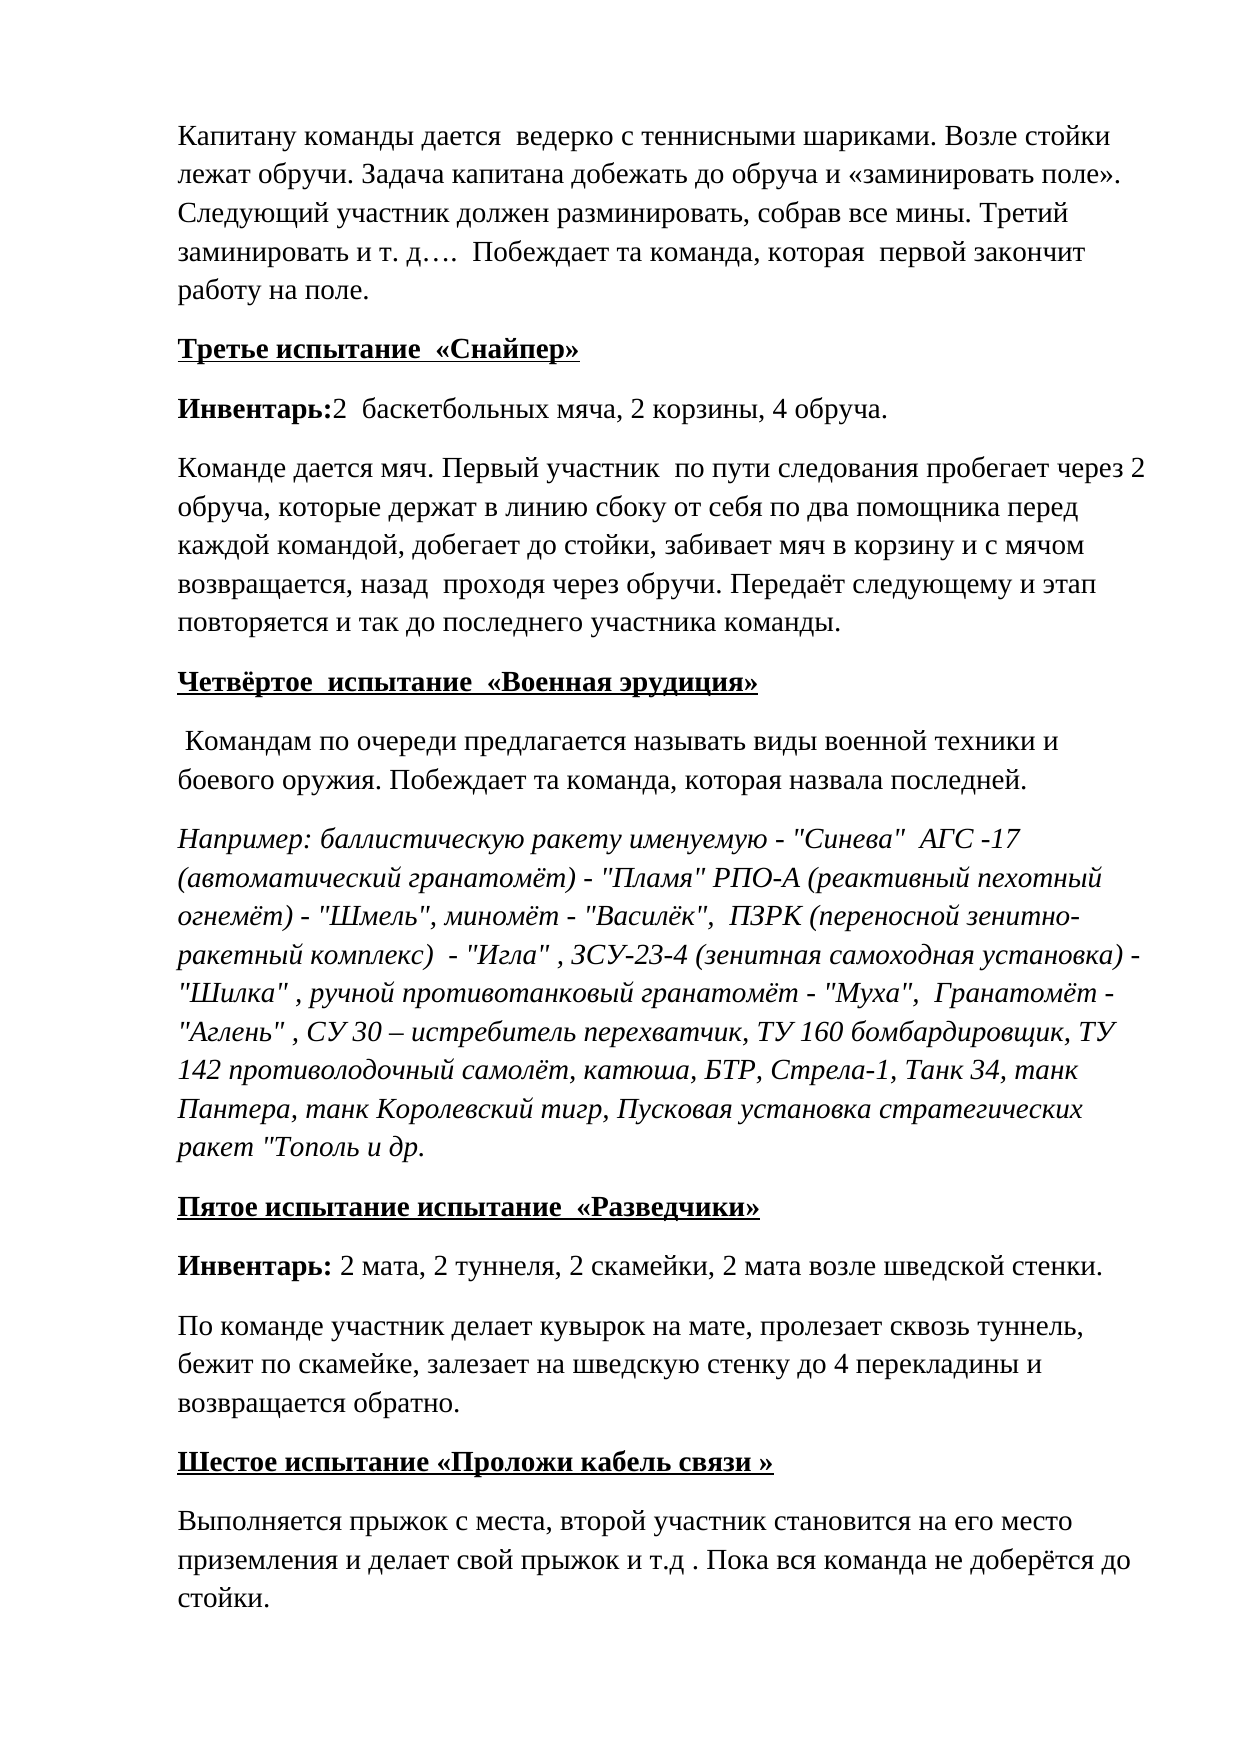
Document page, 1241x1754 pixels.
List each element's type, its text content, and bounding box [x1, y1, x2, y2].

text Команде дается мяч. Первый участник по пути следования пробегает через 2 обруча, которые держат в линию сбоку от себя по два помощника перед каждой командой, добегает до стойки, забивает мяч в корзину и с мячом возвращается, назад проходя через обручи. Передаёт следующему и этап повторяется и так до последнего участника команды. [177, 450, 1152, 638]
text Выполняется прыжок с места, второй участник становится на его место приземления и делает свой прыжок и т.д . Пока вся команда не доберётся до стойки. [177, 1503, 1152, 1614]
text Инвентарь:2 баскетбольных мяча, 2 корзины, 4 обруча. [177, 391, 1152, 424]
text Например: баллистическую ракету именуемую - "Синева" АГС -17 (автоматический гранатомёт) - "Пламя" РПО-А (реактивный пехотный огнемёт) - "Шмель", миномёт - "Василёк", ПЗРК (переносной зенитно-ракетный комплекс) - "Игла" , ЗСУ-23-4 (зенитная самоходная установка) - "Шилка" , ручной противотанковый гранатомёт - "Муха", Гранатомёт - "Аглень" , СУ 30 – истребитель перехватчик, ТУ 160 бомбардировщик, ТУ 142 противолодочный самолёт, катюша, БТР, Стрела-1, Танк 34, танк Пантера, танк Королевский тигр, Пусковая установка стратегических ракет "Тополь и др. [177, 821, 1152, 1163]
text Шестое испытание «Проложи кабель связи » [177, 1444, 1152, 1478]
text Четвёртое испытание «Военная эрудиция» [177, 664, 1152, 697]
text Инвентарь: 2 мата, 2 туннеля, 2 скамейки, 2 мата возле шведской стенки. [177, 1248, 1152, 1282]
text Третье испытание «Снайпер» [177, 332, 1152, 365]
text Командам по очереди предлагается называть виды военной техники и боевого оружия. Побеждает та команда, которая назвала последней. [177, 723, 1152, 795]
text Капитану команды дается ведерко с теннисными шариками. Возле стойки лежат обручи. Задача капитана добежать до обруча и «заминировать поле». Следующий участник должен разминировать, собрав все мины. Третий заминировать и т. д…. Побеждает та команда, которая первой закончит работу на поле. [177, 118, 1152, 306]
text По команде участник делает кувырок на мате, пролезает сквозь туннель, бежит по скамейке, залезает на шведскую стенку до 4 перекладины и возвращается обратно. [177, 1308, 1152, 1418]
text Пятое испытание испытание «Разведчики» [177, 1189, 1152, 1222]
